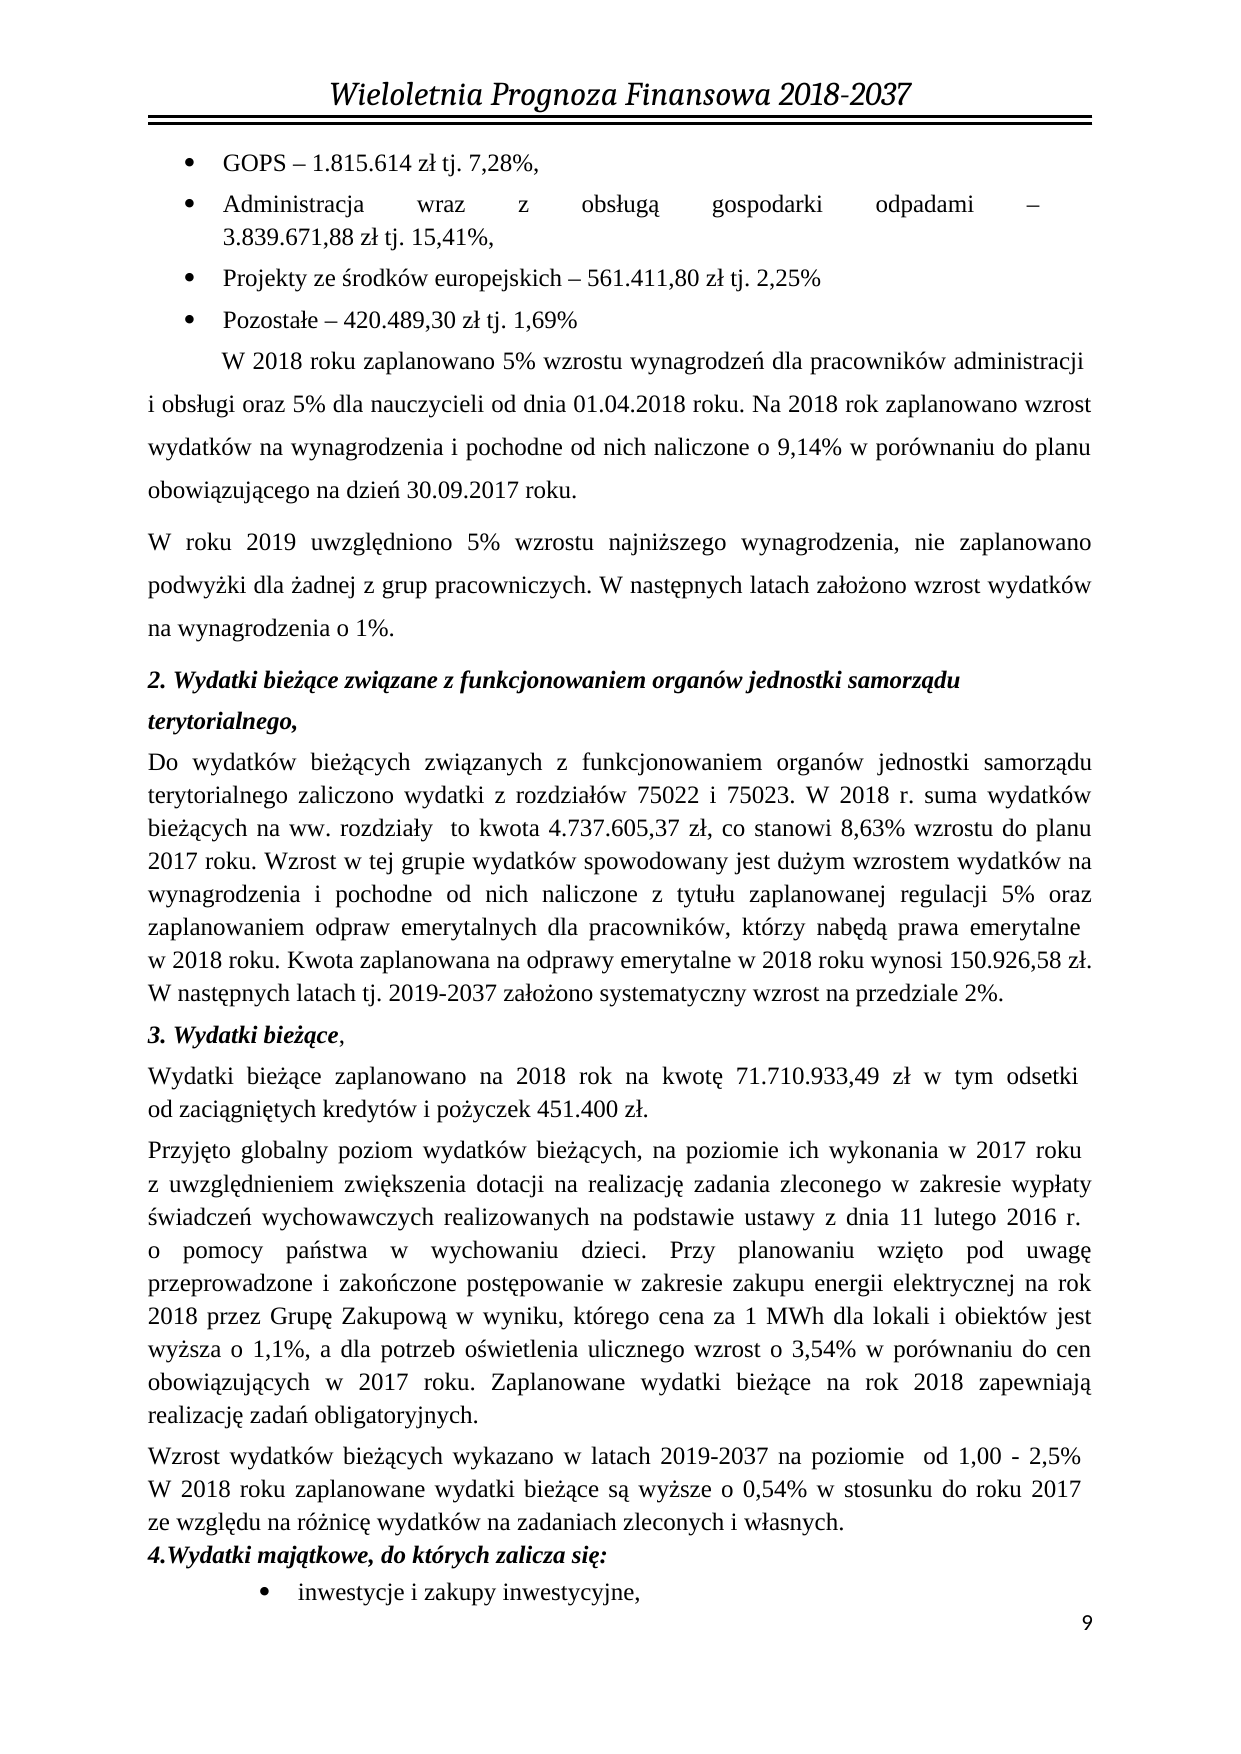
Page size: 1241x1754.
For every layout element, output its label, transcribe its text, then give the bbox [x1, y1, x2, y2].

text W roku 2019 uwzględniono 5% wzrostu najniższego wynagrodzenia, nie zaplanowano podwyżki dla żadnej z grup pracowniczych. W następnych latach założono wzrost wydatków na wynagrodzenia o 1%. [148, 527, 1092, 642]
text W 2018 roku zaplanowano 5% wzrostu wynagrodzeń dla pracowników administracji i obsługi oraz 5% dla nauczycieli od dnia 01.04.2018 roku. Na 2018 rok zaplanowano wzrost wydatków na wynagrodzenia i pochodne od nich naliczone o 9,14% w porównaniu do planu obowiązującego na dzień 30.09.2017 roku. [148, 346, 1092, 504]
text Przyjęto globalny poziom wydatków bieżących, na poziomie ich wykonania w 2017 roku z uwzględnieniem zwiększenia dotacji na realizację zadania zleconego w zakresie wypłaty świadczeń wychowawczych realizowanych na podstawie ustawy z dnia 11 lutego 2016 r. o pomocy państwa w wychowaniu dzieci. Przy planowaniu wzięto pod uwagę przeprowadzone i zakończone postępowanie w zakresie zakupu energii elektrycznej na rok 2018 przez Grupę Zakupową w wyniku, którego cena za 1 MWh dla lokali i obiektów jest wyższa o 1,1%, a dla potrzeb oświetlenia ulicznego wzrost o 3,54% w porównaniu do cen obowiązujących w 2017 roku. Zaplanowane wydatki bieżące na rok 2018 zapewniają realizację zadań obligatoryjnych. [148, 1136, 1092, 1428]
list Projekty ze środków europejskich – 561.411,80 zł tj. 2,25% [185, 263, 1092, 292]
text Do wydatków bieżących związanych z funkcjonowaniem organów jednostki samorządu terytorialnego zaliczono wydatki z rozdziałów 75022 i 75023. W 2018 r. suma wydatków bieżących na ww. rozdziały to kwota 4.737.605,37 zł, co stanowi 8,63% wzrostu do planu 2017 roku. Wzrost w tej grupie wydatków spowodowany jest dużym wzrostem wydatków na wynagrodzenia i pochodne od nich naliczone z tytułu zaplanowanej regulacji 5% oraz zaplanowaniem odpraw emerytalnych dla pracowników, którzy nabędą prawa emerytalne w 2018 roku. Kwota zaplanowana na odprawy emerytalne w 2018 roku wynosi 150.926,58 zł. W następnych latach tj. 2019-2037 założono systematyczny wzrost na przedziale 2%. [148, 747, 1092, 1007]
text 4.Wydatki majątkowe, do których zalicza się: [148, 1540, 1092, 1569]
text terytorialnego, [148, 706, 1092, 735]
list Pozostałe – 420.489,30 zł tj. 1,69% [185, 305, 1092, 333]
text 2. Wydatki bieżące związane z funkcjonowaniem organów jednostki samorządu [148, 665, 1092, 693]
list Administracja wraz z obsługą gospodarki odpadami – 3.839.671,88 zł tj. 15,41%, [185, 189, 1092, 251]
list inwestycje i zakupy inwestycyjne, [260, 1577, 1092, 1606]
text Wydatki bieżące zaplanowano na 2018 rok na kwotę 71.710.933,49 zł w tym odsetki od zaciągniętych kredytów i pożyczek 451.400 zł. [148, 1061, 1092, 1123]
text Wzrost wydatków bieżących wykazano w latach 2019-2037 na poziomie od 1,00 - 2,5% W 2018 roku zaplanowane wydatki bieżące są wyższe o 0,54% w stosunku do roku 2017 ze względu na różnicę wydatków na zadaniach zleconych i własnych. [148, 1441, 1092, 1536]
text 3. Wydatki bieżące, [148, 1020, 1092, 1049]
list GOPS – 1.815.614 zł tj. 7,28%, [185, 148, 1092, 176]
